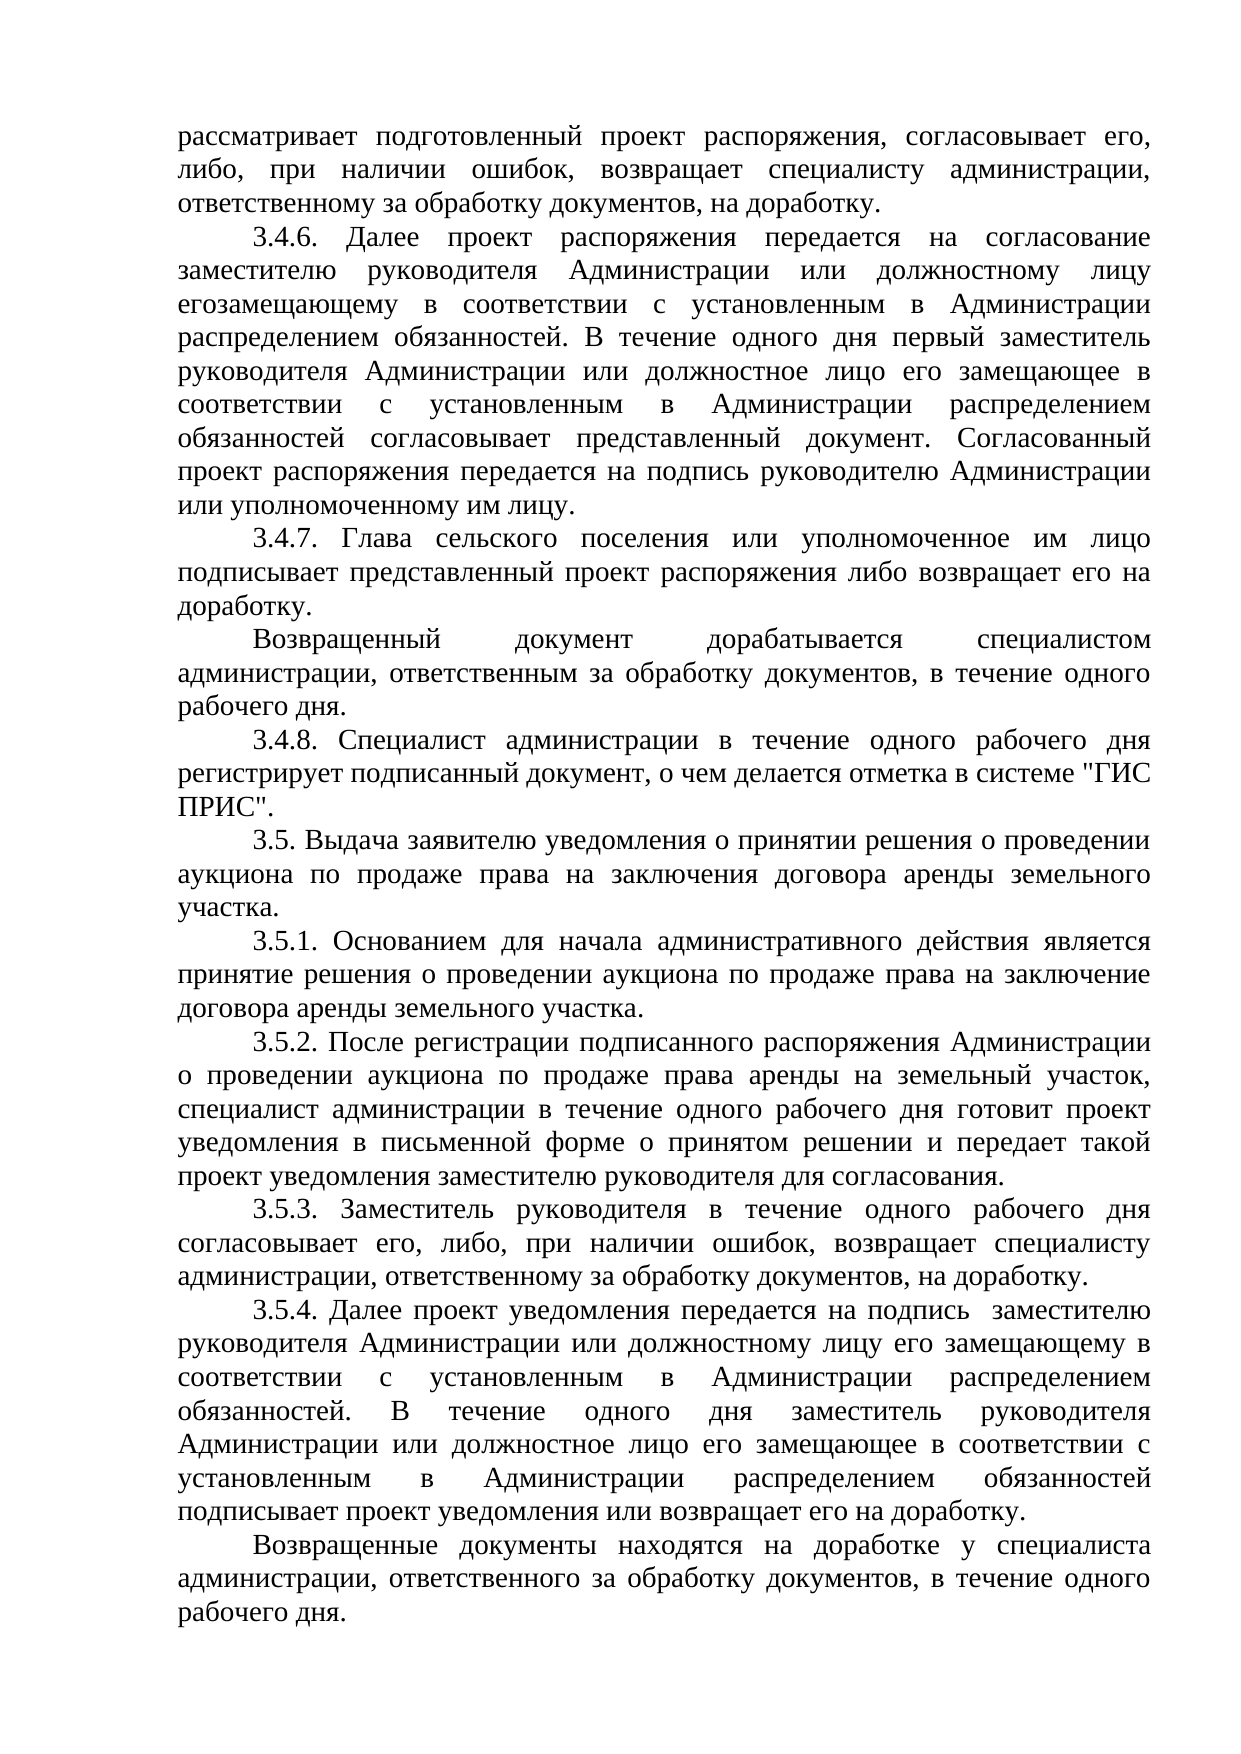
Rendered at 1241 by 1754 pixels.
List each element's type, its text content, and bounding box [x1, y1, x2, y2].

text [177, 118, 1152, 219]
text 3.4.7. Глава сельского поселения или уполномоченное им лицо подписывает представленный проект распоряжения либо возвращает его на доработку. [177, 521, 1152, 621]
text 3.5.4. Далее проект уведомления передается на подпись заместителю руководителя Администрации или должностному лицу его замещающему в соответствии с установленным в Администрации распределением обязанностей. В течение одного дня заместитель руководителя Администрации или должностное лицо его замещающее в соответствии с установленным в Администрации распределением обязанностей подписывает проект уведомления или возвращает его на доработку. [177, 1292, 1152, 1527]
text 3.5.3. Заместитель руководителя в течение одного рабочего дня согласовывает его, либо, при наличии ошибок, возвращает специалисту администрации, ответственному за обработку документов, на доработку. [177, 1191, 1152, 1292]
text 3.5.2. После регистрации подписанного распоряжения Администрации о проведении аукциона по продаже права аренды на земельный участок, специалист администрации в течение одного рабочего дня готовит проект уведомления в письменной форме о принятом решении и передает такой проект уведомления заместителю руководителя для согласования. [177, 1024, 1152, 1191]
text 3.4.6. Далее проект распоряжения передается на согласование заместителю руководителя Администрации или должностному лицу егозамещающему в соответствии с установленным в Администрации распределением обязанностей. В течение одного дня первый заместитель руководителя Администрации или должностное лицо его замещающее в соответствии с установленным в Администрации распределением обязанностей согласовывает представленный документ. Согласованный проект распоряжения передается на подпись руководителю Администрации или уполномоченному им лицу. [177, 219, 1152, 521]
text Возвращенный документ дорабатывается специалистом администрации, ответственным за обработку документов, в течение одного рабочего дня. [177, 621, 1152, 722]
text 3.4.8. Специалист администрации в течение одного рабочего дня регистрирует подписанный документ, о чем делается отметка в системе "ГИС ПРИС". [177, 722, 1152, 822]
text 3.5.1. Основанием для начала административного действия является принятие решения о проведении аукциона по продаже права на заключение договора аренды земельного участка. [177, 923, 1152, 1024]
text Возвращенные документы находятся на доработке у специалиста администрации, ответственного за обработку документов, в течение одного рабочего дня. [177, 1527, 1152, 1627]
text 3.5. Выдача заявителю уведомления о принятии решения о проведении аукциона по продаже права на заключения договора аренды земельного участка. [177, 822, 1152, 923]
